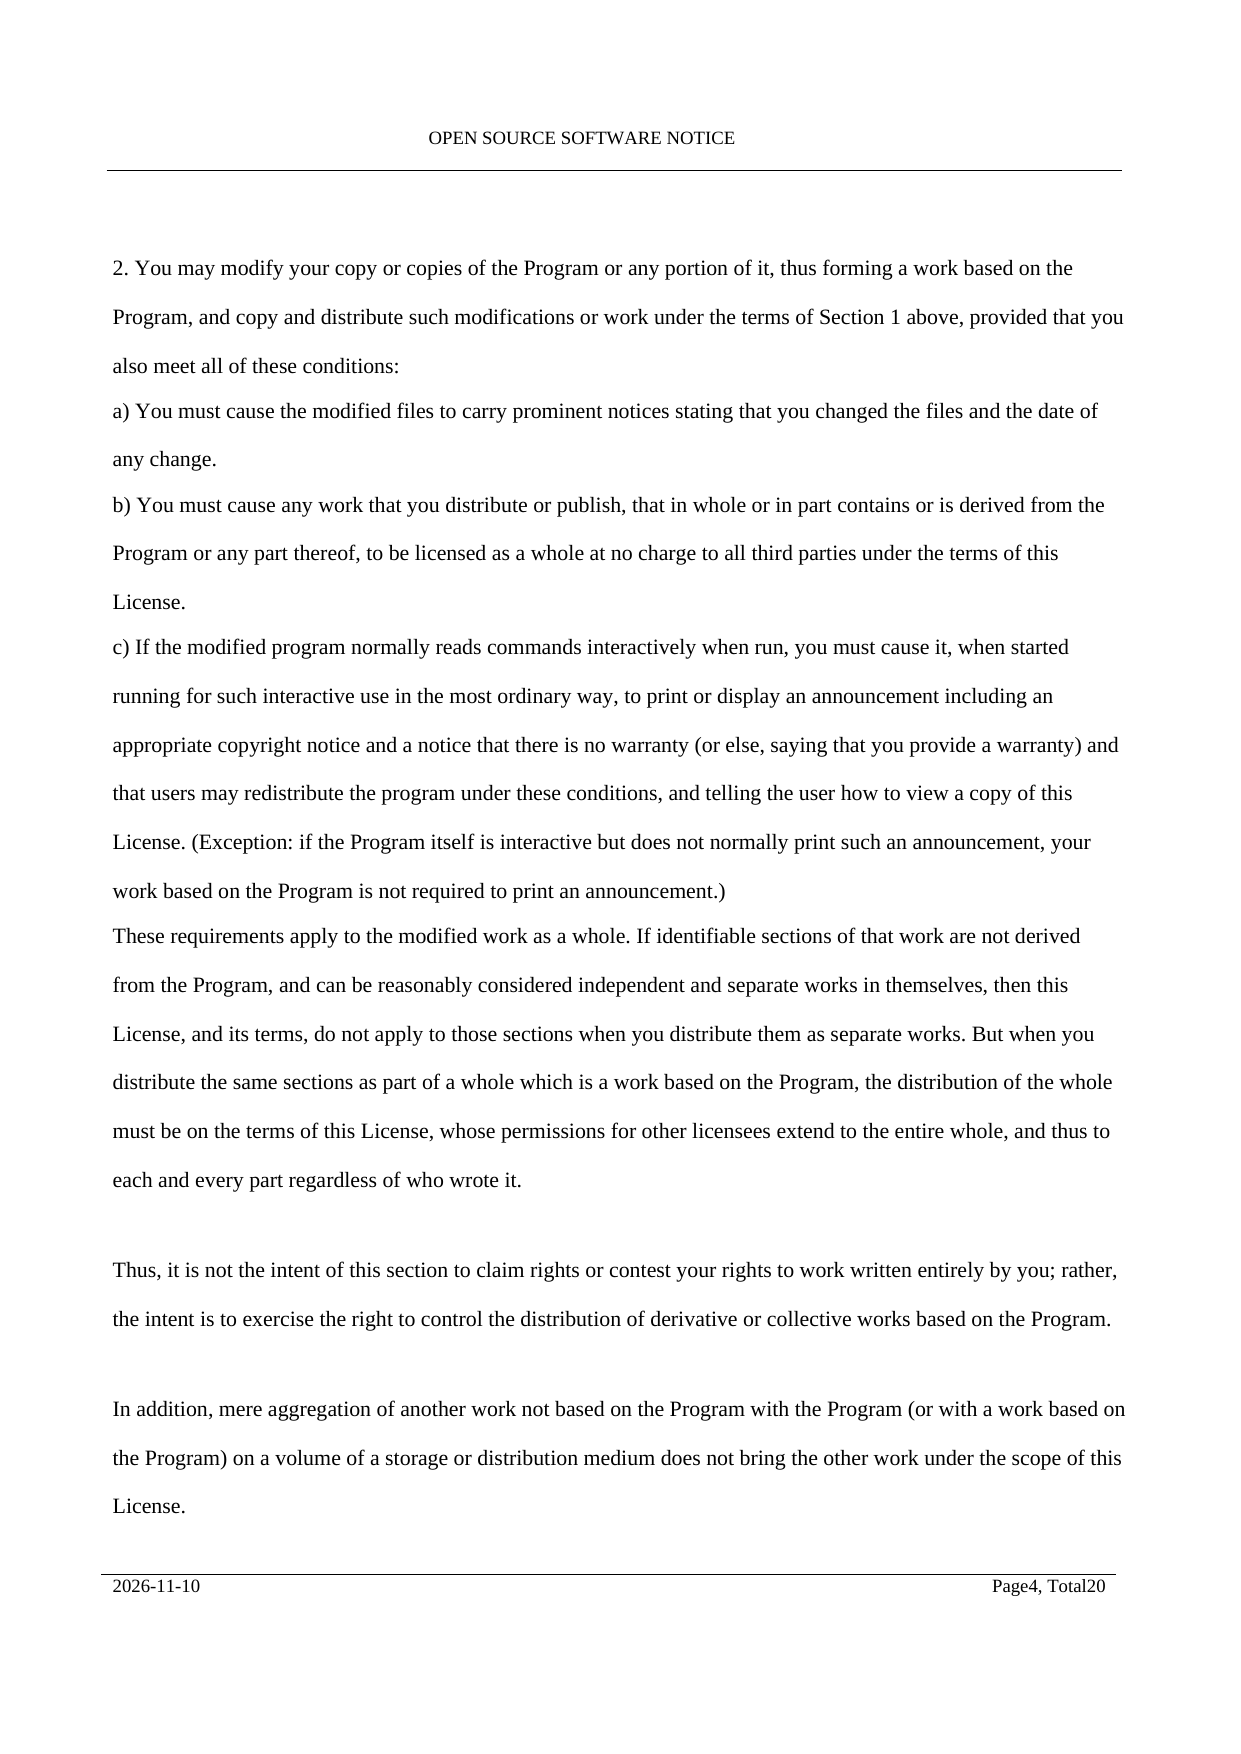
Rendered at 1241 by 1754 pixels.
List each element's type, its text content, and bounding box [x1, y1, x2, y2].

text c) If the modified program normally reads commands interactively when run, you must cause it, when started running for such interactive use in the most ordinary way, to print or display an announcement including an appropriate copyright notice and a notice that there is no warranty (or else, saying that you provide a warranty) and that users may redistribute the program under these conditions, and telling the user how to view a copy of this License. (Exception: if the Program itself is interactive but does not normally print such an announcement, your work based on the Program is not required to print an announcement.) [112, 631, 1128, 907]
text 2. You may modify your copy or copies of the Program or any portion of it, thus forming a work based on the Program, and copy and distribute such modifications or work under the terms of Section 1 above, provided that you also meet all of these conditions: [112, 251, 1128, 381]
text Thus, it is not the intent of this section to claim rights or contest your rights to work written entirely by you; rather, the intent is to exercise the right to control the distribution of derivative or collective works based on the Program. [112, 1253, 1128, 1334]
text b) You must cause any work that you distribute or publish, that in whole or in part contains or is derived from the Program or any part thereof, to be licensed as a whole at no charge to all third parties under the terms of this License. [112, 488, 1128, 618]
text These requirements apply to the modified work as a whole. If identifiable sections of that work are not derived from the Program, and can be reasonably considered independent and separate works in themselves, then this License, and its terms, do not apply to those sections when you distribute them as separate works. But when you distribute the same sections as part of a whole which is a work based on the Program, the distribution of the whole must be on the terms of this License, whose permissions for other licensees extend to the entire whole, and thus to each and every part regardless of who wrote it. [112, 919, 1128, 1196]
text a) You must cause the modified files to carry prominent notices stating that you changed the files and the date of any change. [112, 394, 1128, 475]
text In addition, mere aggregation of another work not based on the Program with the Program (or with a work based on the Program) on a volume of a storage or distribution medium does not bring the other work under the scope of this License. [112, 1392, 1128, 1522]
